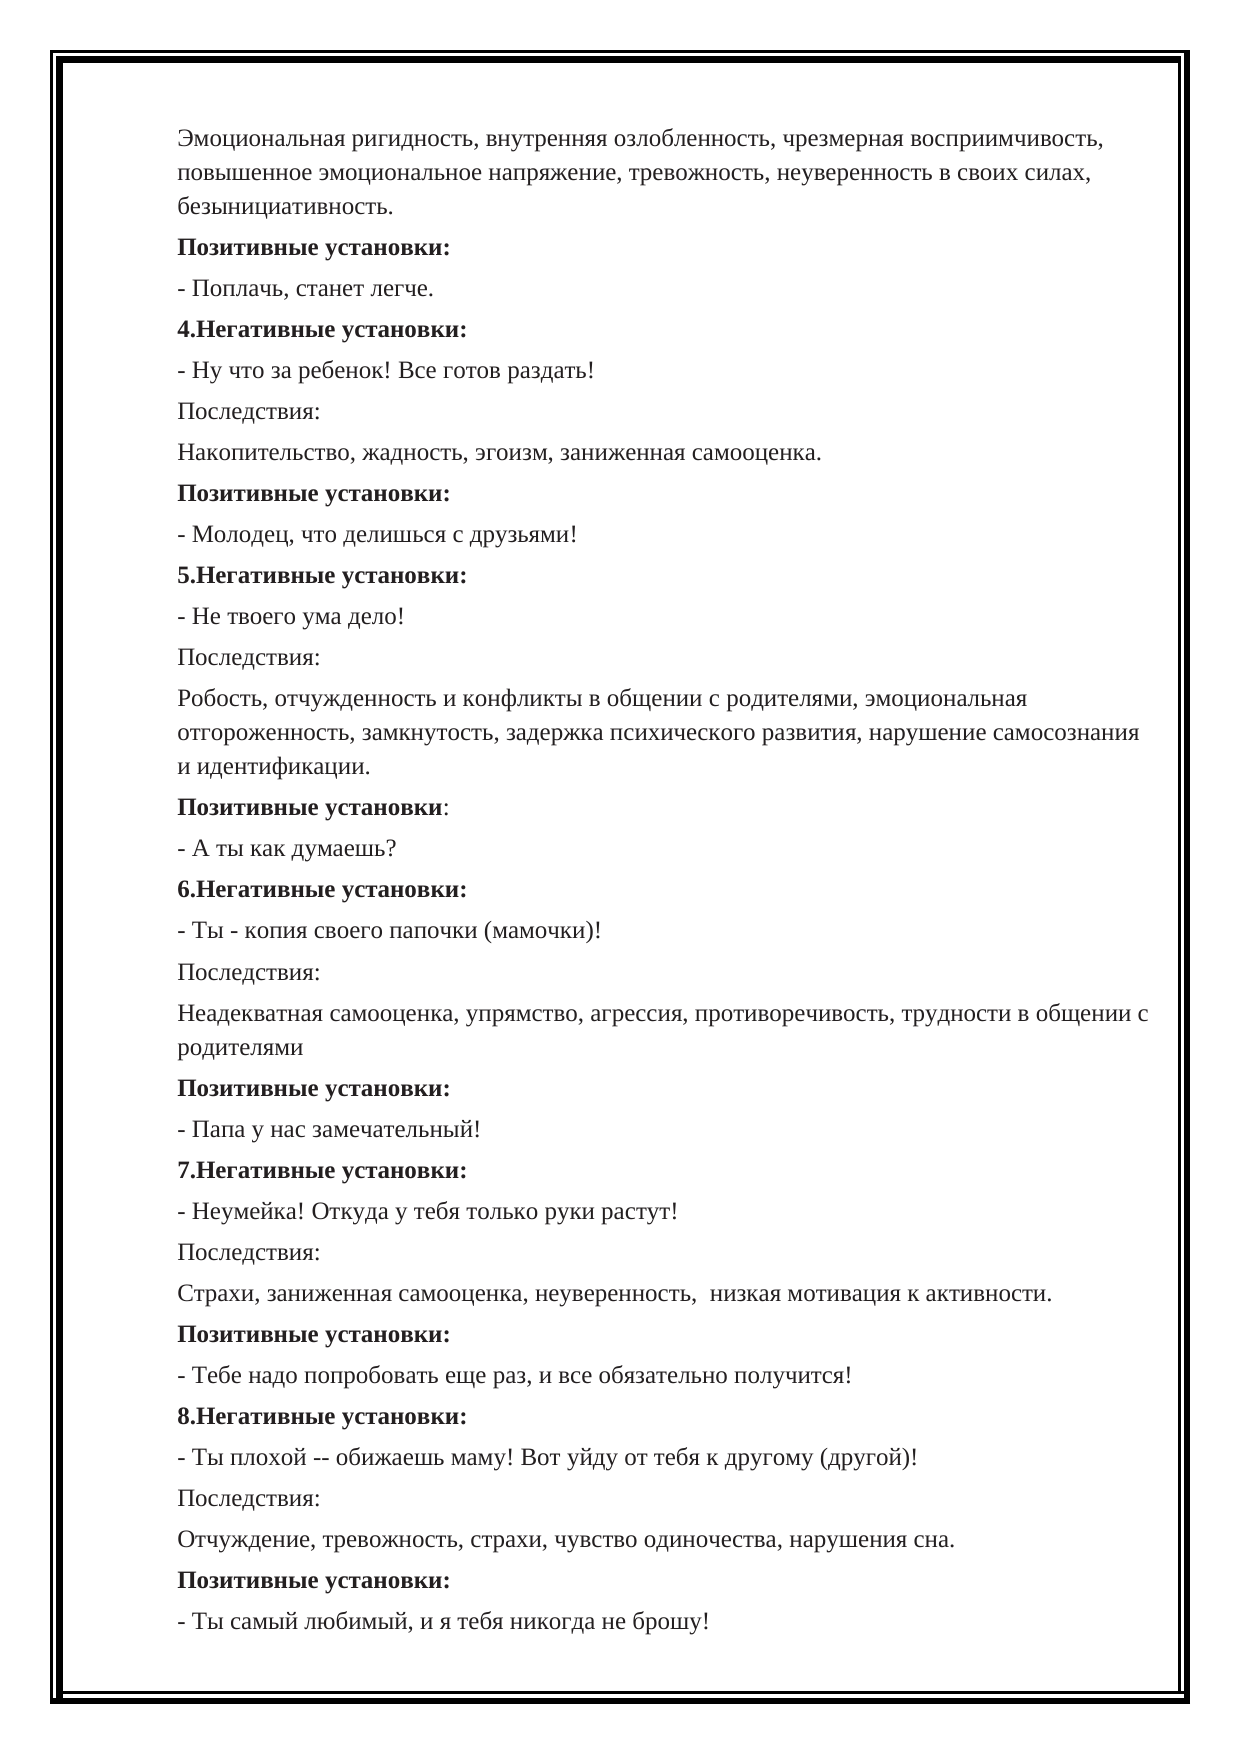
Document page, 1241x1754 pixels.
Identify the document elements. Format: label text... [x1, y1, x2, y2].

text - Тебе надо попробовать еще раз, и все обязательно получится! [177, 1355, 1152, 1389]
text Последствия: [177, 1478, 1152, 1512]
text Последствия: [177, 637, 1152, 671]
text Последствия: [177, 391, 1152, 425]
text Позитивные установки: [177, 787, 1152, 821]
text Страхи, заниженная самооценка, неуверенность, низкая мотивация к активности. [177, 1273, 1152, 1307]
text 4.Негативные установки: [177, 309, 1152, 343]
text Последствия: [177, 1232, 1152, 1266]
text 6.Негативные установки: [177, 869, 1152, 903]
text Эмоциональная ригидность, внутренняя озлобленность, чрезмерная восприимчивость, повышенное эмоциональное напряжение, тревожность, неуверенность в своих силах, безынициативность. [177, 118, 1152, 220]
text Позитивные установки: [177, 1067, 1152, 1101]
text - Ты - копия своего папочки (мамочки)! [177, 910, 1152, 944]
text 8.Негативные установки: [177, 1396, 1152, 1430]
text Отчуждение, тревожность, страхи, чувство одиночества, нарушения сна. [177, 1519, 1152, 1553]
text - Ну что за ребенок! Все готов раздать! [177, 350, 1152, 384]
text - Поплачь, станет легче. [177, 268, 1152, 302]
text - Ты плохой -- обижаешь маму! Вот уйду от тебя к другому (другой)! [177, 1437, 1152, 1471]
text - Ты самый любимый, и я тебя никогда не брошу! [177, 1601, 1152, 1635]
text Накопительство, жадность, эгоизм, заниженная самооценка. [177, 432, 1152, 466]
text Последствия: [177, 951, 1152, 985]
text - Неумейка! Откуда у тебя только руки растут! [177, 1191, 1152, 1224]
text Позитивные установки: [177, 227, 1152, 261]
text - А ты как думаешь? [177, 828, 1152, 862]
text 5.Негативные установки: [177, 555, 1152, 589]
text Неадекватная самооценка, упрямство, агрессия, противоречивость, трудности в общении с родителями [177, 992, 1152, 1060]
text Позитивные установки: [177, 473, 1152, 507]
text - Папа у нас замечательный! [177, 1108, 1152, 1142]
text Позитивные установки: [177, 1314, 1152, 1348]
text 7.Негативные установки: [177, 1149, 1152, 1183]
text - Не твоего ума дело! [177, 596, 1152, 630]
text Робость, отчужденность и конфликты в общении с родителями, эмоциональная отгороженность, замкнутость, задержка психического развития, нарушение самосознания и идентификации. [177, 678, 1152, 780]
text Позитивные установки: [177, 1560, 1152, 1594]
text - Молодец, что делишься с друзьями! [177, 514, 1152, 548]
